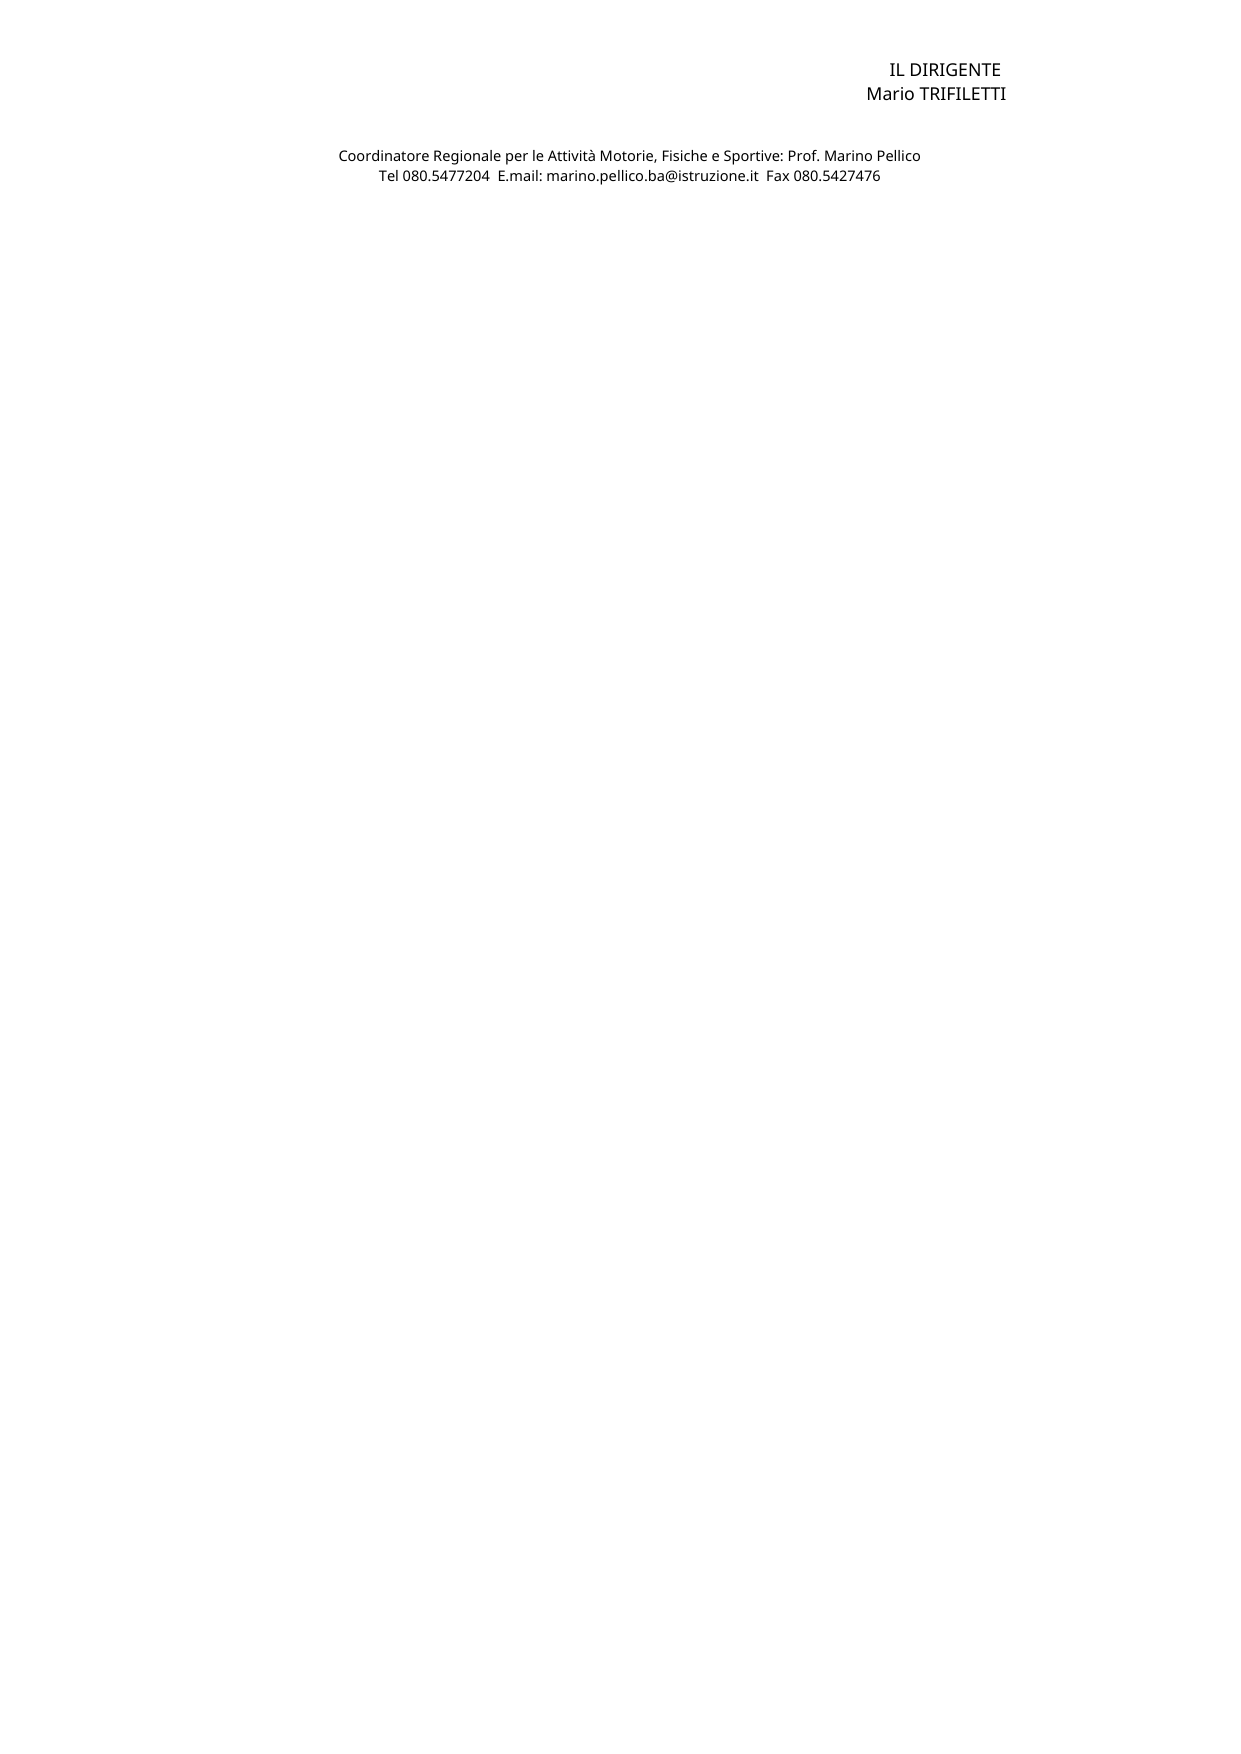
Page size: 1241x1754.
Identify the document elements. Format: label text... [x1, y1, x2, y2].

text Coordinatore Regionale per le Attività Motorie, Fisiche e Sportive: Prof. Marino Pellico [78, 146, 1181, 166]
text Tel 080.5477204 E.mail: marino.pellico.ba@istruzione.it Fax 080.5427476 [78, 166, 1181, 186]
text Mario TRIFILETTI [78, 82, 1181, 106]
text IL DIRIGENTE [78, 57, 1181, 82]
